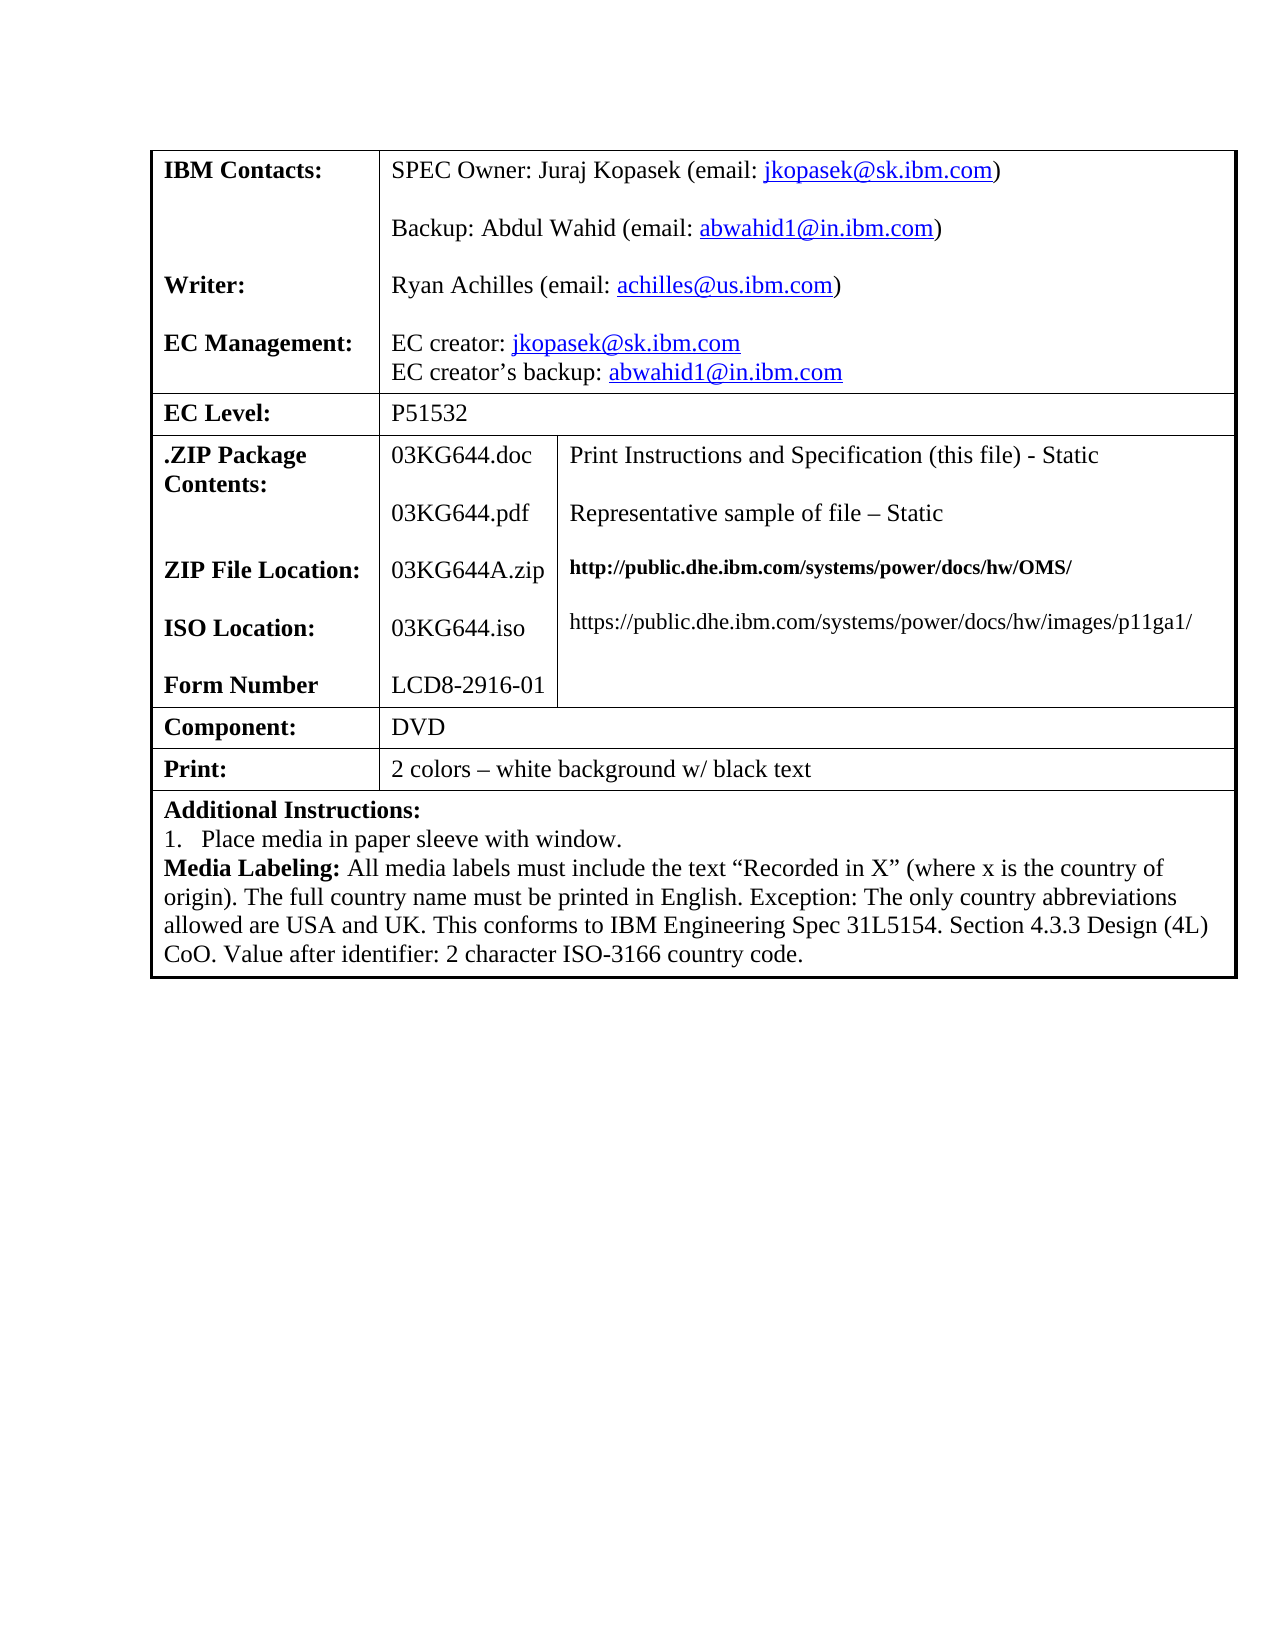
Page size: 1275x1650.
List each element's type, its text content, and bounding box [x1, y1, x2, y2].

table_header IBM Contacts: Writer: EC Management: [153, 151, 379, 393]
table_cell P51532 [380, 394, 1234, 435]
table_cell DVD [380, 708, 1234, 748]
table_cell Component: [153, 708, 379, 748]
table_cell Additional Instructions: Place media in paper sleeve with window. Media Labeling: All media labels must include the text “Recorded in X” (where x is the country of origin). The full country name must be printed in English. Exception: The only country abbreviations allowed are USA and UK. This conforms to IBM Engineering Spec 31L5154. Section 4.3.3 Design (4L) CoO. Value after identifier: 2 character ISO-3166 country code. [153, 791, 1234, 976]
table_cell Print: [153, 749, 379, 790]
table_cell Print Instructions and Specification (this file) - Static Representative sample of file – Static http://public.dhe.ibm.com/systems/power/docs/hw/OMS/ https://public.dhe.ibm.com/systems/power/docs/hw/images/p11ga1/ [558, 436, 1234, 707]
table_header SPEC Owner: Juraj Kopasek (email: jkopasek@sk.ibm.com) Backup: Abdul Wahid (email: abwahid1@in.ibm.com) Ryan Achilles (email: achilles@us.ibm.com) EC creator: jkopasek@sk.ibm.com EC creator’s backup: abwahid1@in.ibm.com [380, 151, 1234, 393]
table_cell 03KG644.doc 03KG644.pdf 03KG644A.zip 03KG644.iso LCD8-2916-01 [380, 436, 557, 707]
table_cell EC Level: [153, 394, 379, 435]
table_cell 2 colors – white background w/ black text [380, 749, 1234, 790]
table_cell .ZIP Package Contents: ZIP File Location: ISO Location: Form Number [153, 436, 379, 707]
